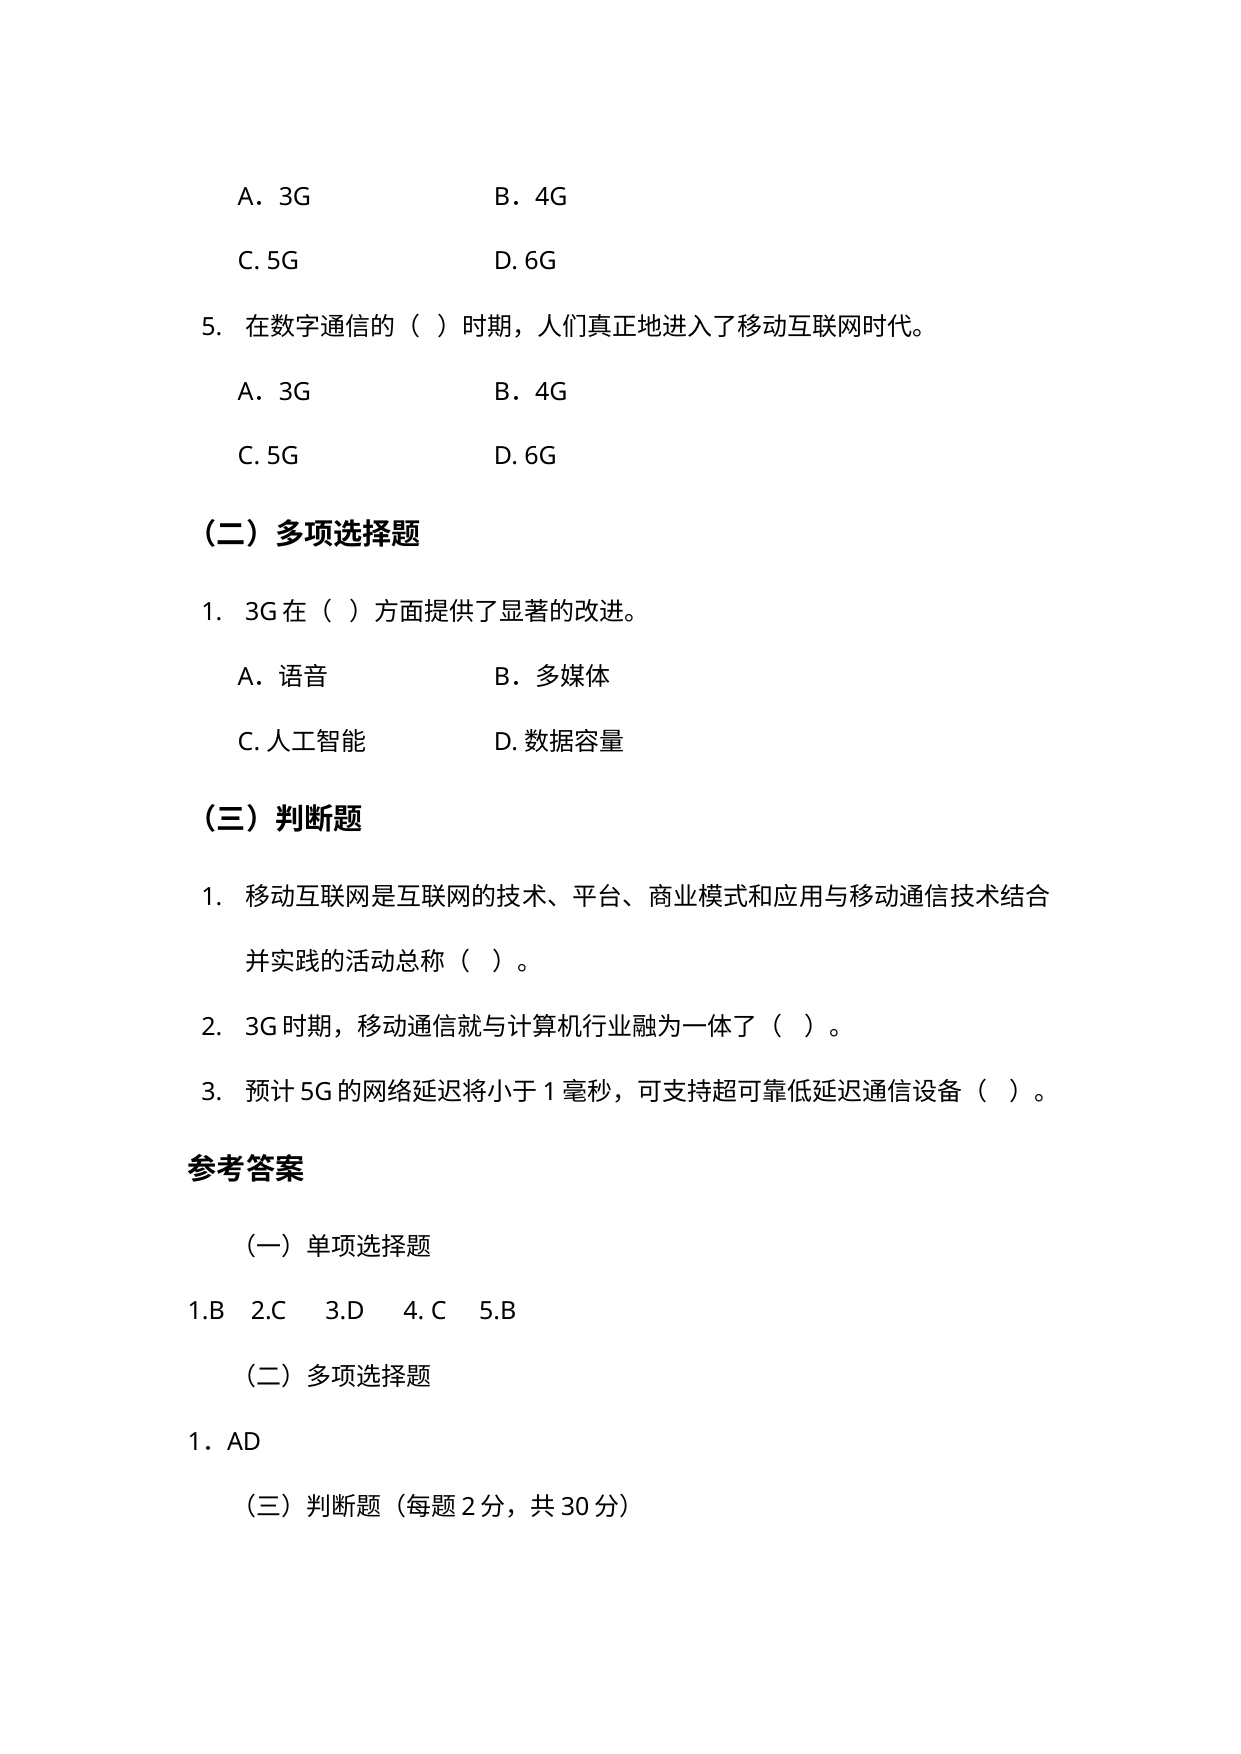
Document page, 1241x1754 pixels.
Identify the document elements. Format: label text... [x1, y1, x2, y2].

text C. 5G D. 6G [187, 227, 1053, 292]
list 在数字通信的（ ）时期，人们真正地进入了移动互联网时代。 [201, 292, 1053, 357]
text （一）单项选择题 [231, 1212, 1053, 1277]
list 移动互联网是互联网的技术、平台、商业模式和应用与移动通信技术结合并实践的活动总称（ ）。 [201, 862, 1053, 992]
list 3G在（ ）方面提供了显著的改进。 [201, 577, 1053, 642]
text （二）多项选择题 [187, 1342, 1053, 1407]
list 3G时期，移动通信就与计算机行业融为一体了（ ）。 [201, 992, 1053, 1057]
subtitle （二）多项选择题 [187, 499, 1053, 564]
text A．3G B．4G [201, 357, 1053, 422]
text 1．AD [187, 1407, 1053, 1472]
list 预计5G的网络延迟将小于1毫秒，可支持超可靠低延迟通信设备（ ）。 [201, 1057, 1053, 1122]
text C. 人工智能 D. 数据容量 [201, 707, 1053, 772]
text C. 5G D. 6G [201, 422, 1053, 487]
text （三）判断题（每题2分，共30分） [187, 1472, 1053, 1537]
text 1.B 2.C 3.D 4. C 5.B [187, 1277, 1053, 1342]
subtitle （三）判断题 [187, 784, 1053, 849]
subtitle 参考答案 [187, 1134, 1053, 1199]
text A．3G B．4G [201, 162, 1053, 227]
text A．语音 B．多媒体 [201, 642, 1053, 707]
